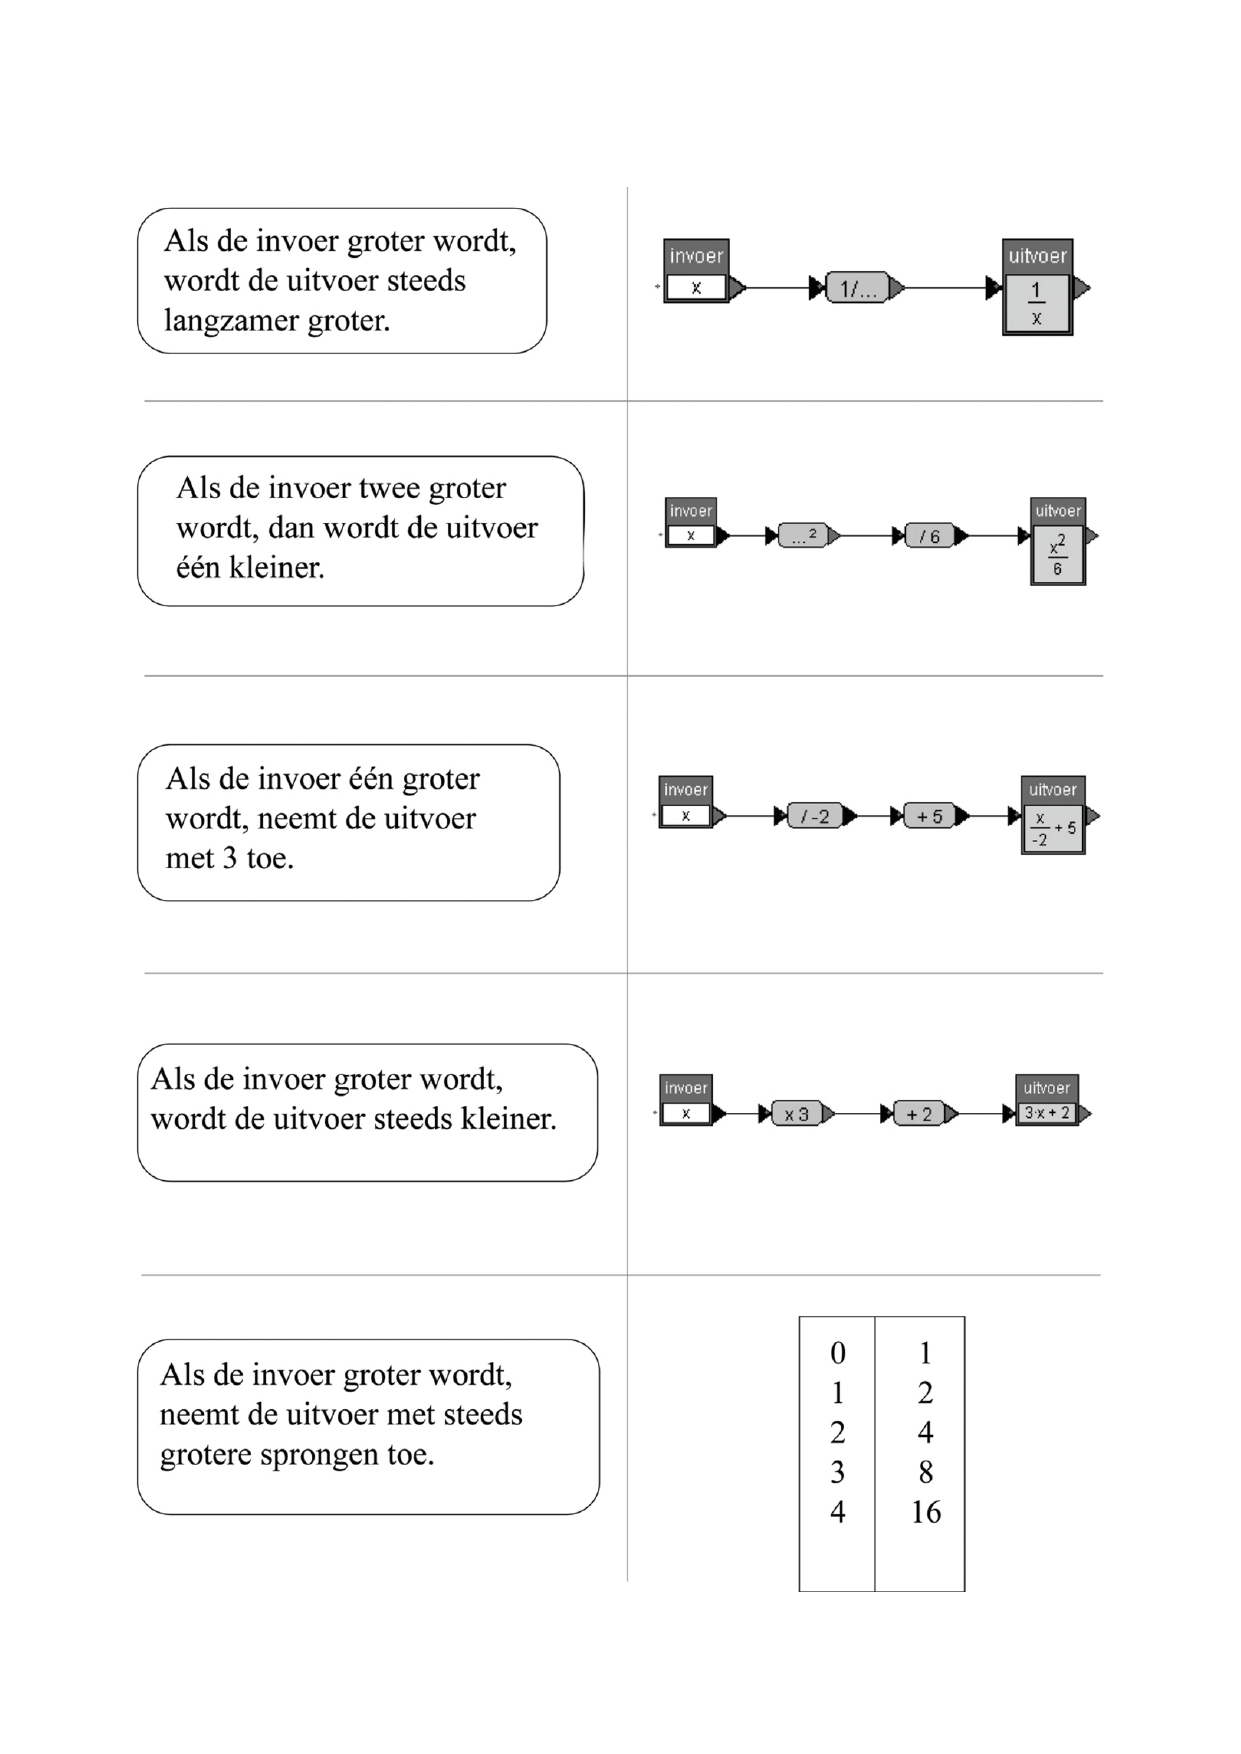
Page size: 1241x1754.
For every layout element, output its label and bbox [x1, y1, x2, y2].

picture [119, 187, 1104, 1592]
